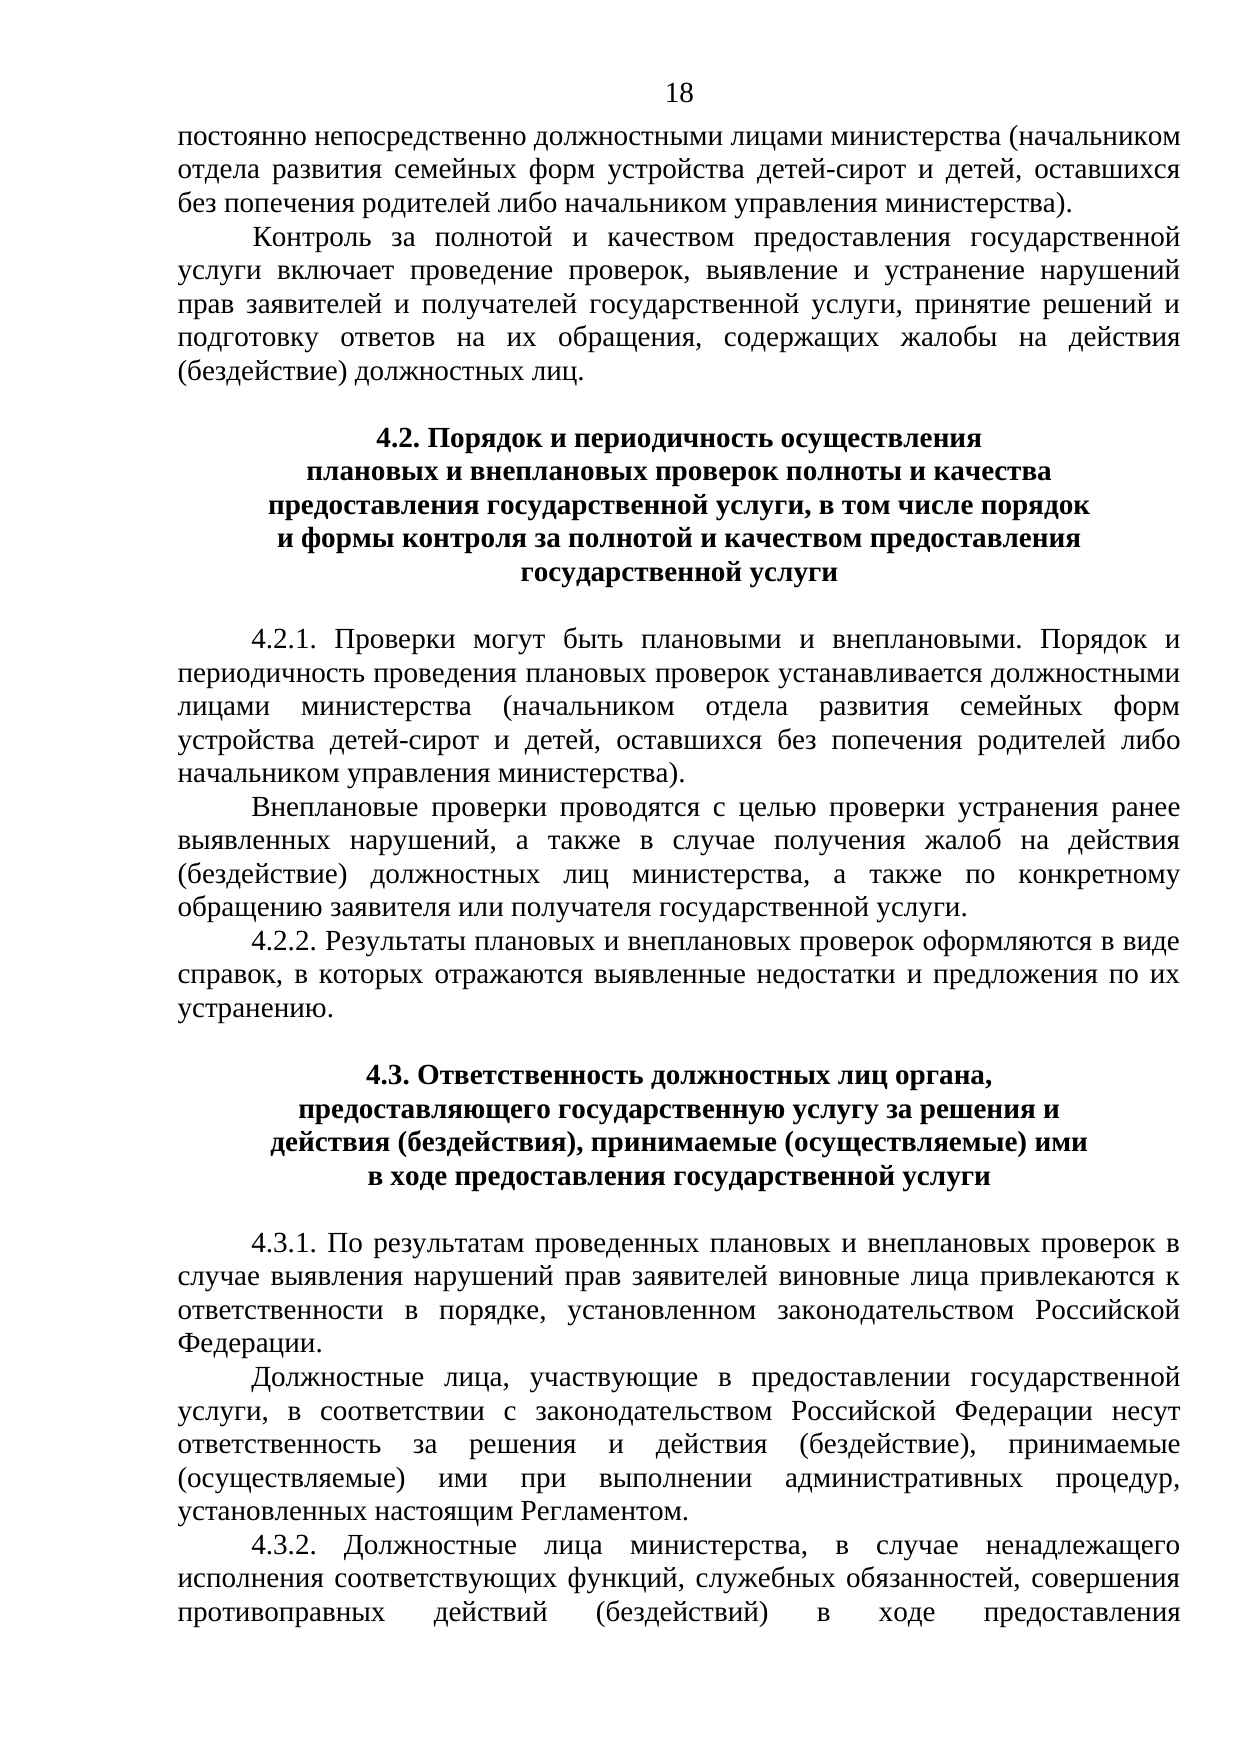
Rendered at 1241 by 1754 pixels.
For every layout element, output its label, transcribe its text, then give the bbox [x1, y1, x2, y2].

text предоставления государственной услуги, в том числе порядок [177, 487, 1181, 521]
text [177, 118, 1181, 219]
text Внеплановые проверки проводятся с целью проверки устранения ранее выявленных нарушений, а также в случае получения жалоб на действия (бездействие) должностных лиц министерства, а также по конкретному обращению заявителя или получателя государственной услуги. [177, 789, 1181, 923]
text действия (бездействия), принимаемые (осуществляемые) ими [177, 1124, 1181, 1158]
text 4.2.2. Результаты плановых и внеплановых проверок оформляются в виде справок, в которых отражаются выявленные недостатки и предложения по их устранению. [177, 923, 1181, 1024]
text плановых и внеплановых проверок полноты и качества [177, 453, 1181, 487]
text 4.2. Порядок и периодичность осуществления [177, 420, 1181, 453]
text 4.3. Ответственность должностных лиц органа, [177, 1057, 1181, 1091]
text в ходе предоставления государственной услуги [177, 1158, 1181, 1191]
text и формы контроля за полнотой и качеством предоставления [177, 521, 1181, 554]
text Должностные лица, участвующие в предоставлении государственной услуги, в соответствии с законодательством Российской Федерации несут ответственность за решения и действия (бездействие), принимаемые (осуществляемые) ими при выполнении административных процедур, установленных настоящим Регламентом. [177, 1359, 1181, 1527]
text Контроль за полнотой и качеством предоставления государственной услуги включает проведение проверок, выявление и устранение нарушений прав заявителей и получателей государственной услуги, принятие решений и подготовку ответов на их обращения, содержащих жалобы на действия (бездействие) должностных лиц. [177, 219, 1181, 386]
text государственной услуги [177, 554, 1181, 588]
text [177, 1527, 1181, 1627]
text 4.2.1. Проверки могут быть плановыми и внеплановыми. Порядок и периодичность проведения плановых проверок устанавливается должностными лицами министерства (начальником отдела развития семейных форм устройства детей-сирот и детей, оставшихся без попечения родителей либо начальником управления министерства). [177, 621, 1181, 789]
text предоставляющего государственную услугу за решения и [177, 1091, 1181, 1124]
text 4.3.1. По результатам проведенных плановых и внеплановых проверок в случае выявления нарушений прав заявителей виновные лица привлекаются к ответственности в порядке, установленном законодательством Российской Федерации. [177, 1225, 1181, 1359]
